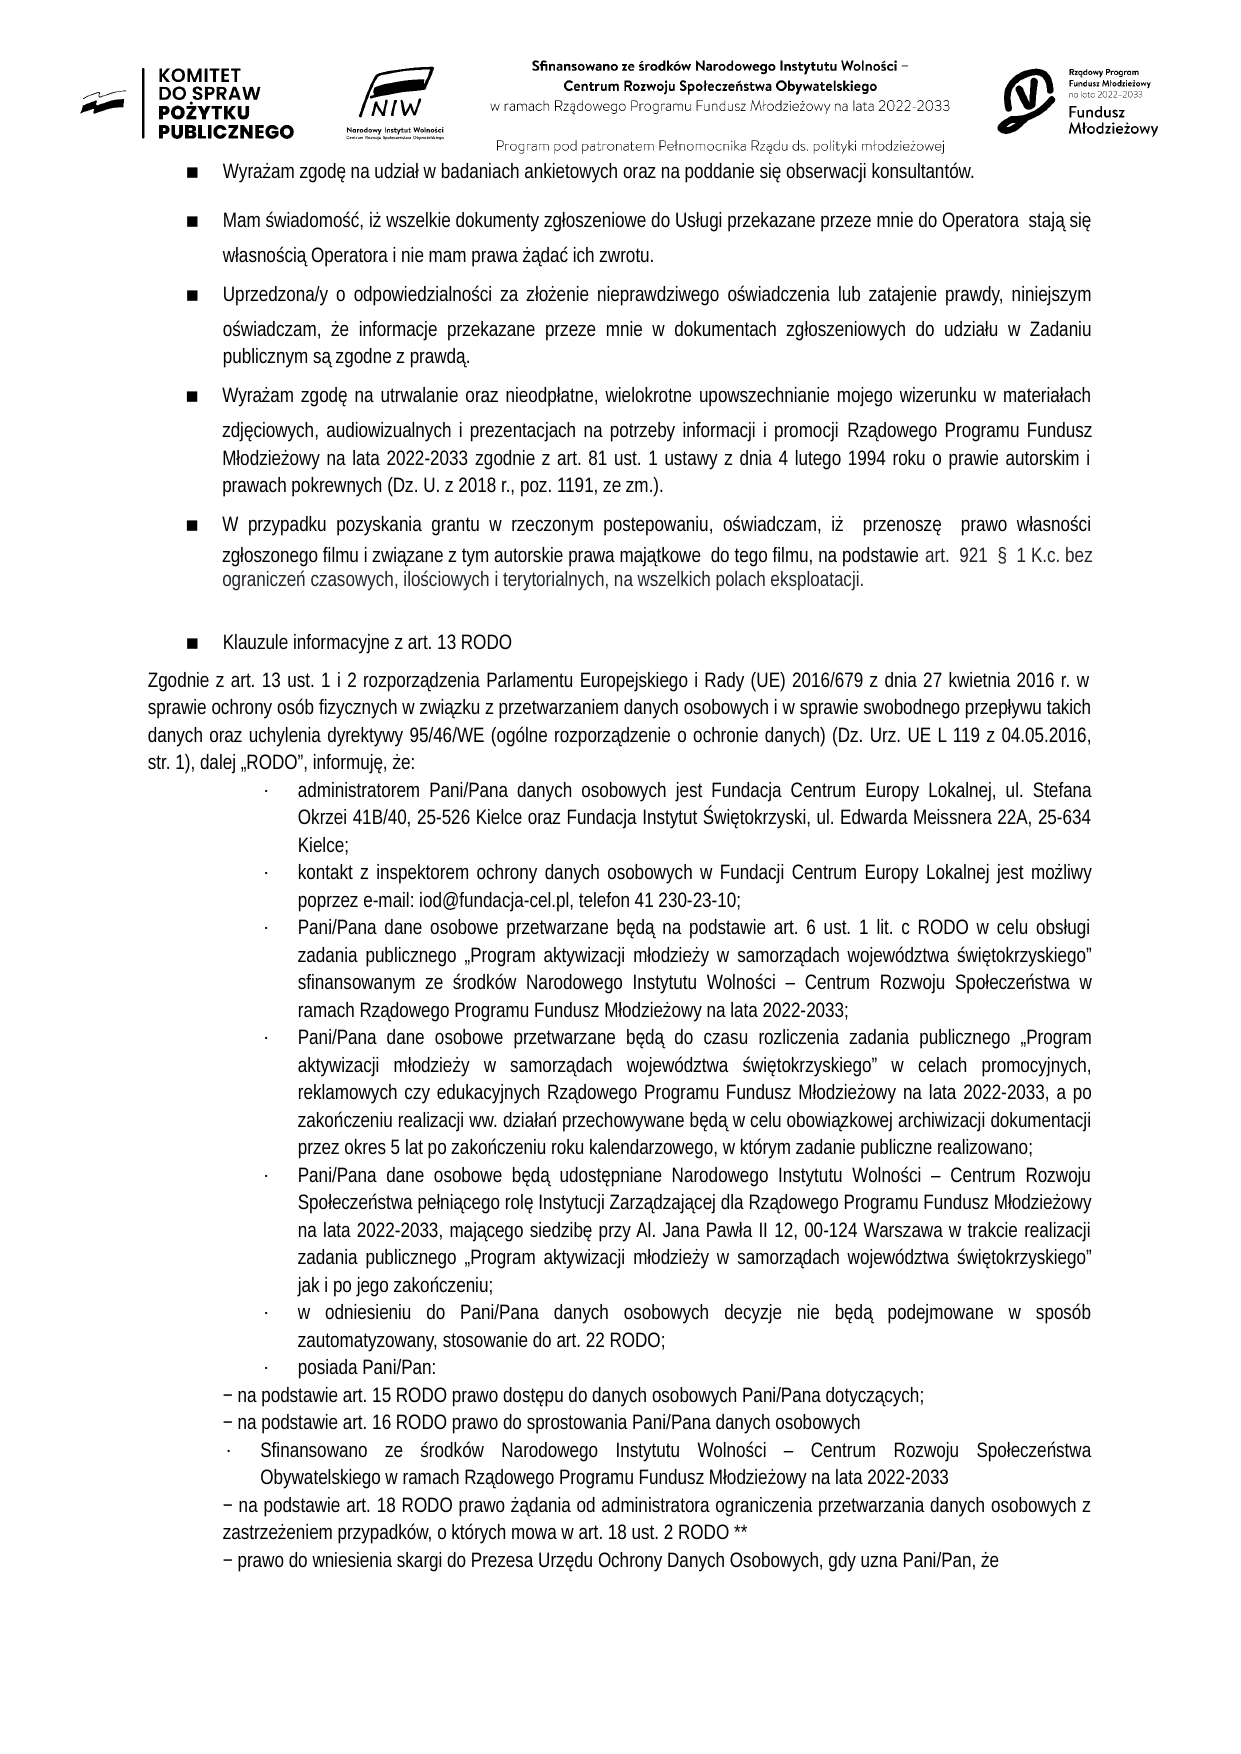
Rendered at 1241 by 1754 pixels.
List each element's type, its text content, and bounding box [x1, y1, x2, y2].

list Sfinansowano ze środków Narodowego Instytutu Wolności – Centrum Rozwoju Społeczeństwa Obywatelskiego w ramach Rządowego Programu Fundusz Młodzieżowy na lata 2022-2033 [223, 1438, 1093, 1489]
list Uprzedzona/y o odpowiedzialności za złożenie nieprawdziwego oświadczenia lub zatajenie prawdy, niniejszym oświadczam, że informacje przekazane przeze mnie w dokumentach zgłoszeniowych do udziału w Zadaniu publicznym są zgodne z prawdą. [185, 270, 1093, 368]
text Zgodnie z art. 13 ust. 1 i 2 rozporządzenia Parlamentu Europejskiego i Rady (UE) 2016/679 z dnia 27 kwietnia 2016 r. w sprawie ochrony osób fizycznych w związku z przetwarzaniem danych osobowych i w sprawie swobodnego przepływu takich danych oraz uchylenia dyrektywy 95/46/WE (ogólne rozporządzenie o ochronie danych) (Dz. Urz. UE L 119 z 04.05.2016, str. 1), dalej „RODO”, informuję, że: [148, 668, 1093, 774]
text − na podstawie art. 18 RODO prawo żądania od administratora ograniczenia przetwarzania danych osobowych z zastrzeżeniem przypadków, o których mowa w art. 18 ust. 2 RODO ** [223, 1493, 1093, 1544]
text − na podstawie art. 16 RODO prawo do sprostowania Pani/Pana danych osobowych [223, 1410, 1093, 1434]
list Pani/Pana dane osobowe przetwarzane będą do czasu rozliczenia zadania publicznego „Program aktywizacji młodzieży w samorządach województwa świętokrzyskiego” w celach promocyjnych, reklamowych czy edukacyjnych Rządowego Programu Fundusz Młodzieżowy na lata 2022-2033, a po zakończeniu realizacji ww. działań przechowywane będą w celu obowiązkowej archiwizacji dokumentacji przez okres 5 lat po zakończeniu roku kalendarzowego, w którym zadanie publiczne realizowano; [260, 1025, 1093, 1159]
list Pani/Pana dane osobowe będą udostępniane Narodowego Instytutu Wolności – Centrum Rozwoju Społeczeństwa pełniącego rolę Instytucji Zarządzającej dla Rządowego Programu Fundusz Młodzieżowy na lata 2022-2033, mającego siedzibę przy Al. Jana Pawła II 12, 00-124 Warszawa w trakcie realizacji zadania publicznego „Program aktywizacji młodzieży w samorządach województwa świętokrzyskiego” jak i po jego zakończeniu; [260, 1163, 1093, 1297]
list Wyrażam zgodę na utrwalanie oraz nieodpłatne, wielokrotne upowszechnianie mojego wizerunku w materiałach zdjęciowych, audiowizualnych i prezentacjach na potrzeby informacji i promocji Rządowego Programu Fundusz Młodzieżowy na lata 2022-2033 zgodnie z art. 81 ust. 1 ustawy z dnia 4 lutego 1994 roku o prawie autorskim i prawach pokrewnych (Dz. U. z 2018 r., poz. 1191, ze zm.). [185, 372, 1093, 497]
list Mam świadomość, iż wszelkie dokumenty zgłoszeniowe do Usługi przekazane przeze mnie do Operatora stają się własnością Operatora i nie mam prawa żądać ich zwrotu. [185, 197, 1093, 267]
list W przypadku pozyskania grantu w rzeczonym postepowaniu, oświadczam, iż przenoszę prawo własności zgłoszonego filmu i związane z tym autorskie prawa majątkowe do tego filmu, na podstawie art. 921 § 1 K.c. bez ograniczeń czasowych, ilościowych i terytorialnych, na wszelkich polach eksploatacji. [185, 500, 1093, 591]
list Klauzule informacyjne z art. 13 RODO [185, 618, 1093, 661]
text − na podstawie art. 15 RODO prawo dostępu do danych osobowych Pani/Pana dotyczących; [223, 1383, 1093, 1407]
list posiada Pani/Pan: [260, 1355, 1093, 1379]
text − prawo do wniesienia skargi do Prezesa Urzędu Ochrony Danych Osobowych, gdy uzna Pani/Pan, że [223, 1548, 1093, 1572]
list administratorem Pani/Pana danych osobowych jest Fundacja Centrum Europy Lokalnej, ul. Stefana Okrzei 41B/40, 25-526 Kielce oraz Fundacja Instytut Świętokrzyski, ul. Edwarda Meissnera 22A, 25-634 Kielce; [260, 778, 1093, 857]
picture [72, 52, 1166, 160]
list Pani/Pana dane osobowe przetwarzane będą na podstawie art. 6 ust. 1 lit. c RODO w celu obsługi zadania publicznego „Program aktywizacji młodzieży w samorządach województwa świętokrzyskiego” sfinansowanym ze środków Narodowego Instytutu Wolności – Centrum Rozwoju Społeczeństwa w ramach Rządowego Programu Fundusz Młodzieżowy na lata 2022-2033; [260, 915, 1093, 1022]
list w odniesieniu do Pani/Pana danych osobowych decyzje nie będą podejmowane w sposób zautomatyzowany, stosowanie do art. 22 RODO; [260, 1300, 1093, 1352]
list Wyrażam zgodę na udział w badaniach ankietowych oraz na poddanie się obserwacji konsultantów. [185, 148, 1093, 190]
list kontakt z inspektorem ochrony danych osobowych w Fundacji Centrum Europy Lokalnej jest możliwy poprzez e-mail: iod@fundacja-cel.pl, telefon 41 230-23-10; [260, 860, 1093, 912]
